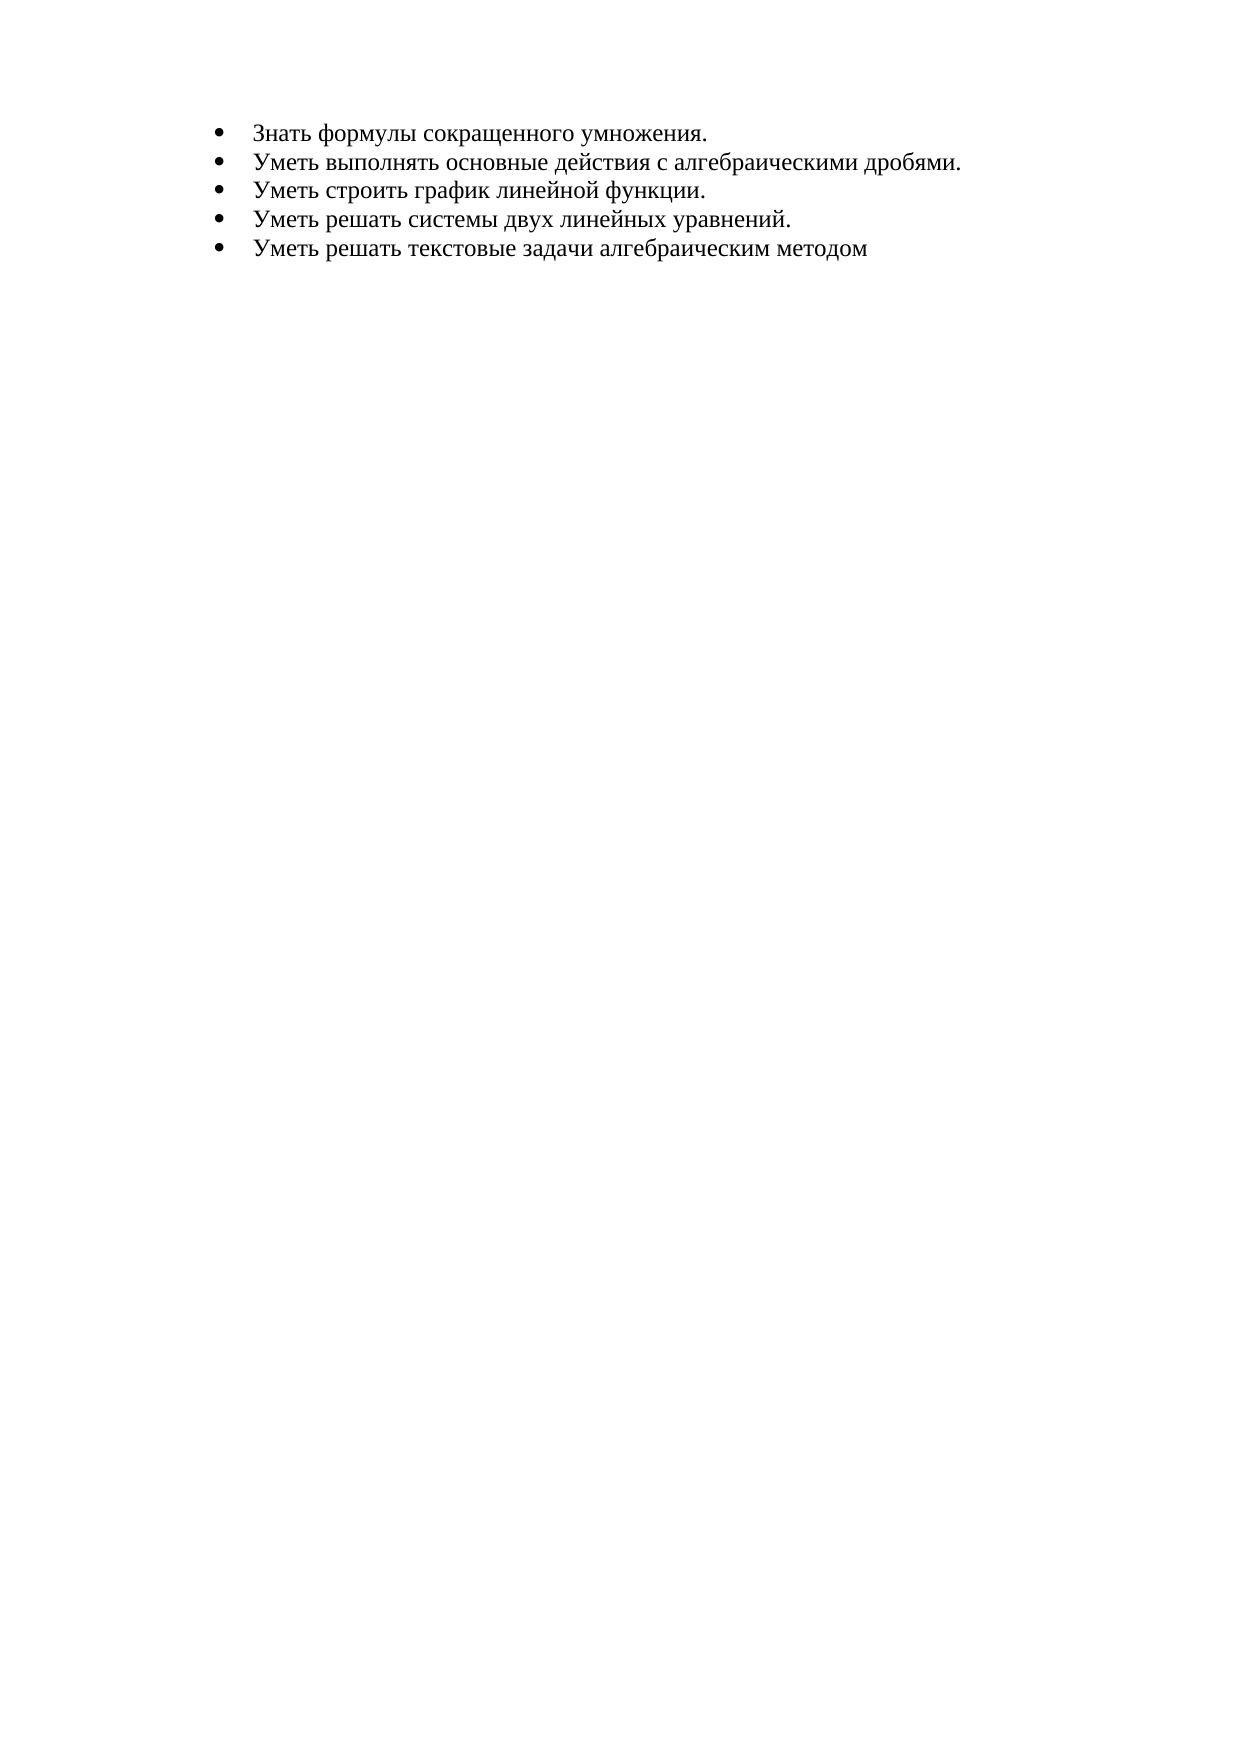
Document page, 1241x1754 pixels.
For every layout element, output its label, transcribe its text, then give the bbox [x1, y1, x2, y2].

list Знать формулы сокращенного умножения. [215, 118, 1152, 147]
list Уметь строить график линейной функции. [215, 176, 1152, 204]
list Уметь решать текстовые задачи алгебраическим методом [215, 233, 1152, 262]
list Уметь выполнять основные действия с алгебраическими дробями. [215, 147, 1152, 176]
list Уметь решать системы двух линейных уравнений. [215, 204, 1152, 233]
